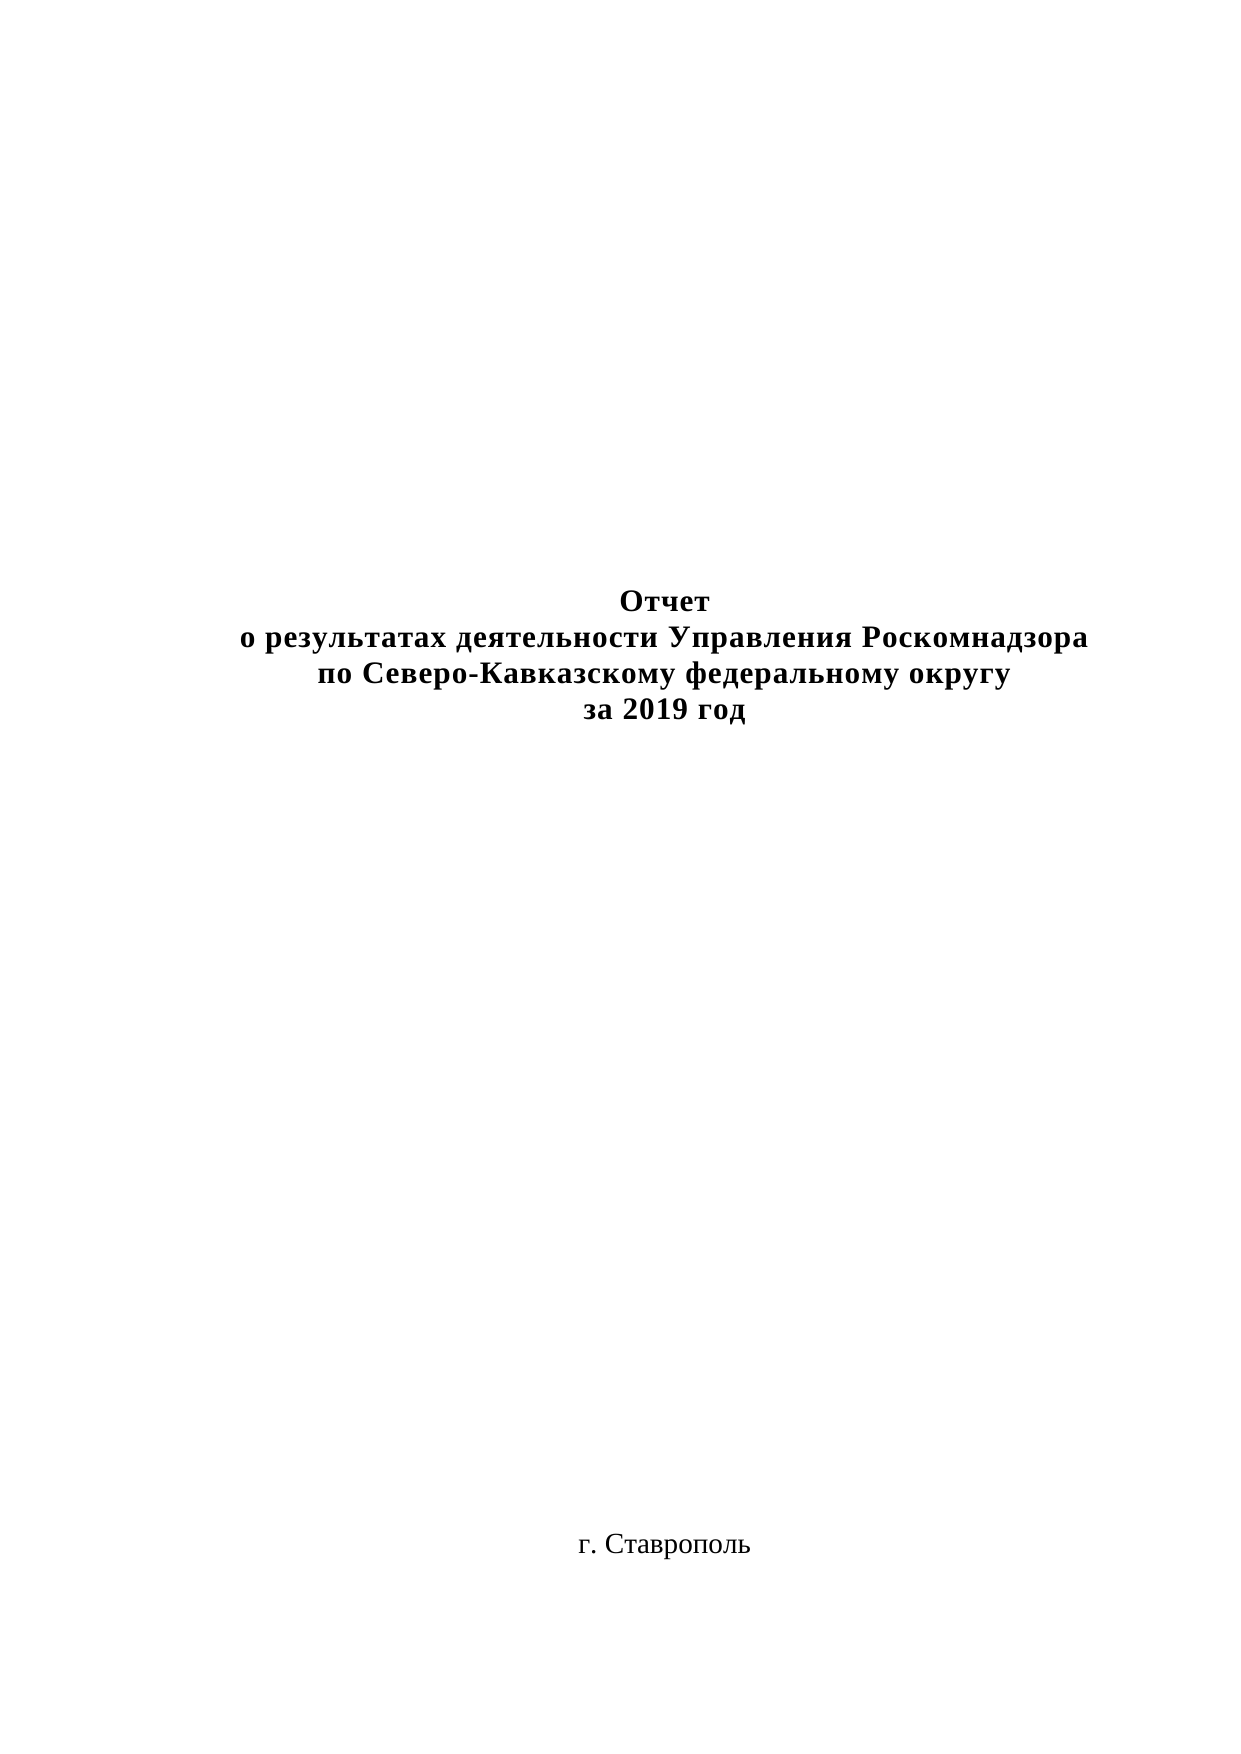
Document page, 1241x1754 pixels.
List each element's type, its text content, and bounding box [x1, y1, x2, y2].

text Отчет [177, 582, 1152, 618]
text по Северо-Кавказскому федеральному округу [177, 654, 1152, 690]
text г. Ставрополь [177, 1526, 1152, 1560]
text о результатах деятельности Управления Роскомнадзора [177, 618, 1152, 654]
text за 2019 год [177, 690, 1152, 726]
